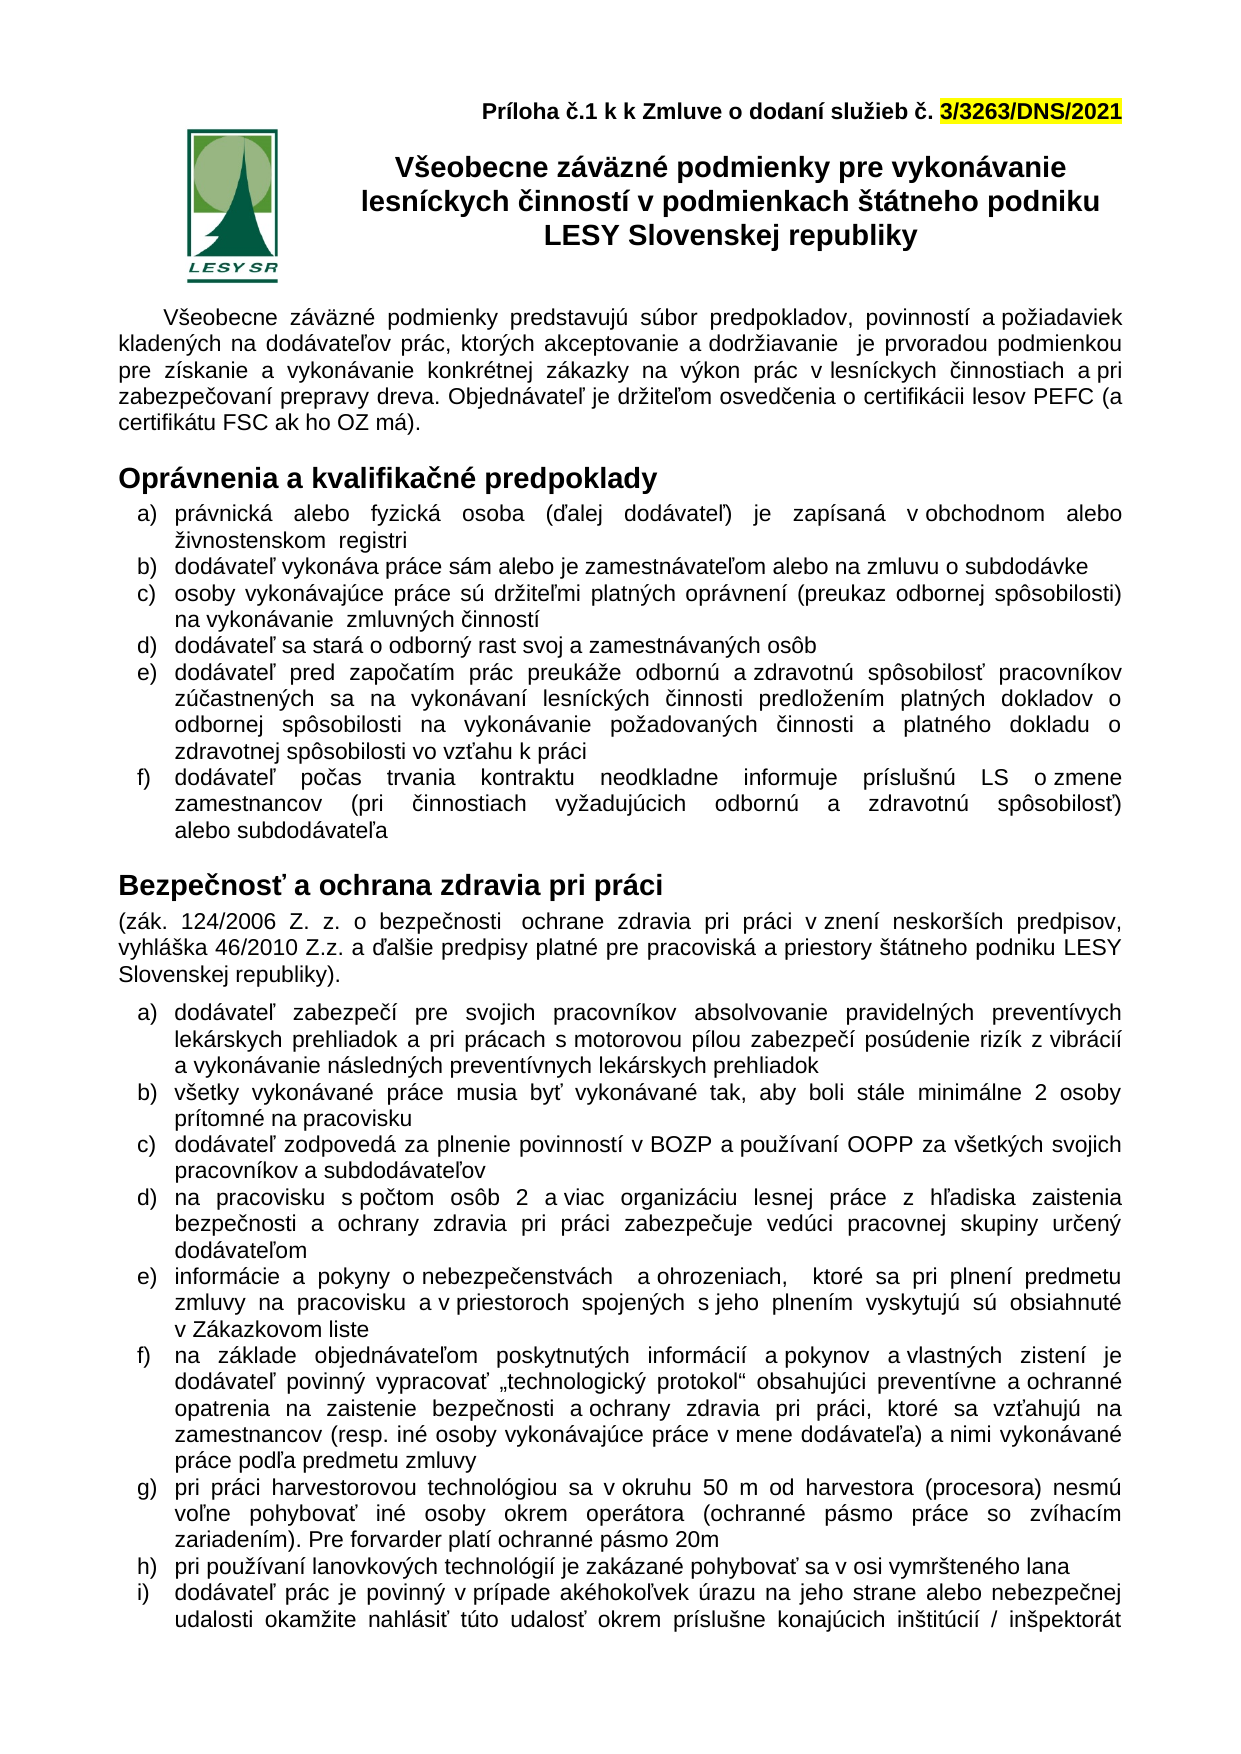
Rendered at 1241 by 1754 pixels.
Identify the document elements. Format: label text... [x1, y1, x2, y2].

list dodávateľ sa stará o odborný rast svoj a zamestnávaných osôb [137, 632, 1122, 658]
list dodávateľ počas trvania kontraktu neodkladne informuje príslušnú LS o zmene zamestnancov (pri činnostiach vyžadujúcich odbornú a zdravotnú spôsobilosť) alebo subdodávateľa [137, 764, 1122, 843]
list na základe objednávateľom poskytnutých informácií a pokynov a vlastných zistení je dodávateľ povinný vypracovať „technologický protokol“ obsahujúci preventívne a ochranné opatrenia na zaistenie bezpečnosti a ochrany zdravia pri práci, ktoré sa vzťahujú na zamestnancov (resp. iné osoby vykonávajúce práce v mene dodávateľa) a nimi vykonávané práce podľa predmetu zmluvy [137, 1342, 1122, 1474]
text Všeobecne záväzné podmienky pre vykonávanie lesníckych činností v podmienkach štátneho podniku LESY Slovenskej republiky [340, 151, 1122, 251]
text Príloha č.1 k k Zmluve o dodaní služieb č. 3/3263/DNS/2021 [118, 98, 940, 124]
list osoby vykonávajúce práce sú držiteľmi platných oprávnení (preukaz odbornej spôsobilosti) na vykonávanie zmluvných činností [137, 579, 1122, 632]
list dodávateľ zabezpečí pre svojich pracovníkov absolvovanie pravidelných preventívych lekárskych prehliadok a pri prácach s motorovou pílou zabezpečí posúdenie rizík z vibrácií a vykonávanie následných preventívnych lekárskych prehliadok [137, 999, 1122, 1078]
list pri práci harvestorovou technológiou sa v okruhu 50 m od harvestora (procesora) nesmú voľne pohybovať iné osoby okrem operátora (ochranné pásmo práce so zvíhacím zariadením). Pre forvarder platí ochranné pásmo 20m [137, 1474, 1122, 1553]
picture [183, 125, 278, 285]
subtitle Oprávnenia a kvalifikačné predpoklady [118, 461, 1122, 494]
list všetky vykonávané práce musia byť vykonávané tak, aby boli stále minimálne 2 osoby prítomné na pracovisku [137, 1078, 1122, 1131]
text Všeobecne záväzné podmienky predstavujú súbor predpokladov, povinností a požiadaviek kladených na dodávateľov prác, ktorých akceptovanie a dodržiavanie je prvoradou podmienkou pre získanie a vykonávanie konkrétnej zákazky na výkon prác v lesníckych činnostiach a pri zabezpečovaní prepravy dreva. Objednávateľ je držiteľom osvedčenia o certifikácii lesov PEFC (a certifikátu FSC ak ho OZ má). [118, 304, 1122, 436]
list dodávateľ zodpovedá za plnenie povinností v BOZP a používaní OOPP za všetkých svojich pracovníkov a subdodávateľov [137, 1131, 1122, 1184]
list na pracovisku s počtom osôb 2 a viac organizáciu lesnej práce z hľadiska zaistenia bezpečnosti a ochrany zdravia pri práci zabezpečuje vedúci pracovnej skupiny určený dodávateľom [137, 1184, 1122, 1263]
subtitle Bezpečnosť a ochrana zdravia pri práci [118, 868, 1122, 902]
list pri používaní lanovkových technológií je zakázané pohybovať sa v osi vymršteného lana [137, 1553, 1122, 1579]
list právnická alebo fyzická osoba (ďalej dodávateľ) je zapísaná v obchodnom alebo živnostenskom registri [137, 500, 1122, 553]
text (zák. 124/2006 Z. z. o bezpečnosti ochrane zdravia pri práci v znení neskorších predpisov, vyhláška 46/2010 Z.z. a ďalšie predpisy platné pre pracoviská a priestory štátneho podniku LESY Slovenskej republiky). [118, 908, 1122, 987]
list informácie a pokyny o nebezpečenstvách a ohrozeniach, ktoré sa pri plnení predmetu zmluvy na pracovisku a v priestoroch spojených s jeho plnením vyskytujú sú obsiahnuté v Zákazkovom liste [137, 1263, 1122, 1342]
list dodávateľ pred započatím prác preukáže odbornú a zdravotnú spôsobilosť pracovníkov zúčastnených sa na vykonávaní lesníckých činnosti predložením platných dokladov o odbornej spôsobilosti na vykonávanie požadovaných činnosti a platného dokladu o zdravotnej spôsobilosti vo vzťahu k práci [137, 658, 1122, 764]
list dodávateľ vykonáva práce sám alebo je zamestnávateľom alebo na zmluvu o subdodávke [137, 553, 1122, 579]
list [137, 1579, 1122, 1632]
